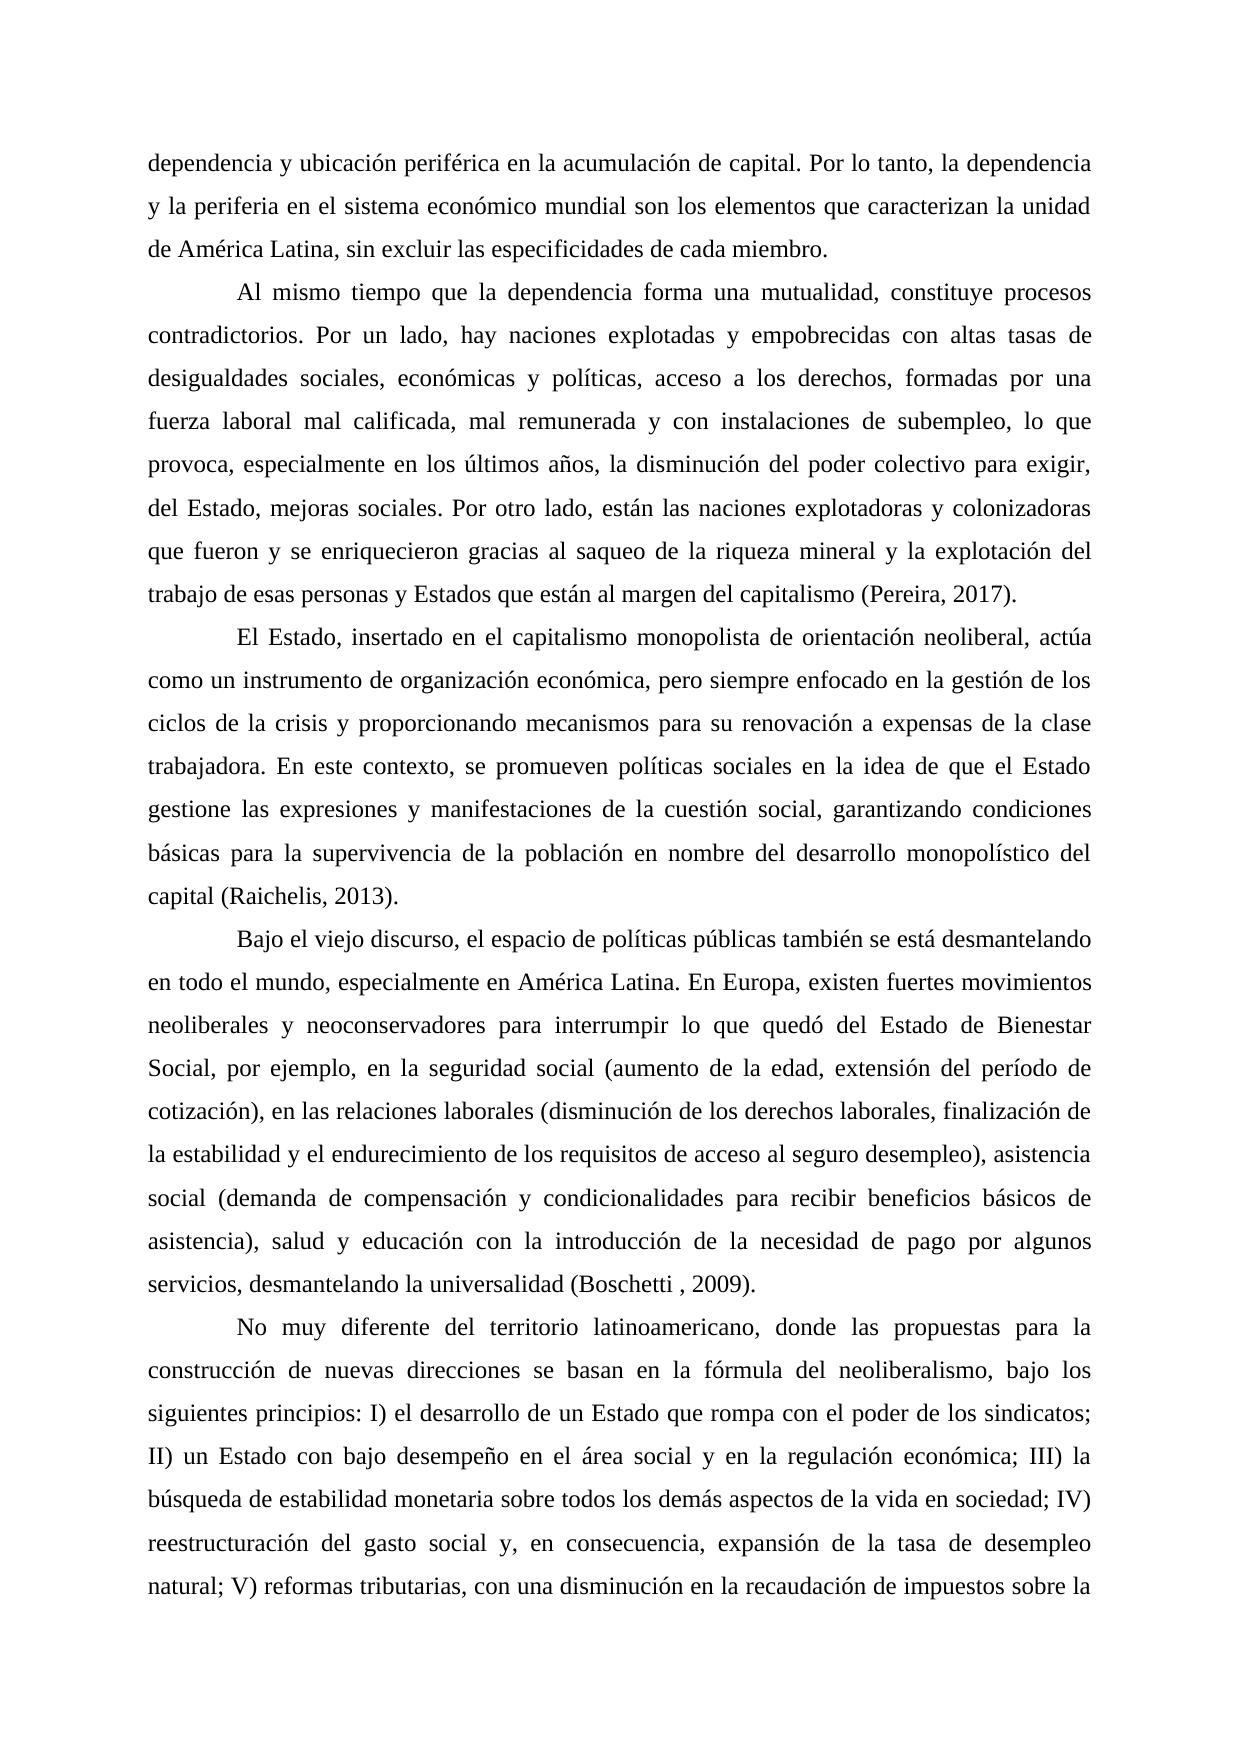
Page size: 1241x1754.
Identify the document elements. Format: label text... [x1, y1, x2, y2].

text Al mismo tiempo que la dependencia forma una mutualidad, constituye procesos contradictorios. Por un lado, hay naciones explotadas y empobrecidas con altas tasas de desigualdades sociales, económicas y políticas, acceso a los derechos, formadas por una fuerza laboral mal calificada, mal remunerada y con instalaciones de subempleo, lo que provoca, especialmente en los últimos años, la disminución del poder colectivo para exigir, del Estado, mejoras sociales. Por otro lado, están las naciones explotadoras y colonizadoras que fueron y se enriquecieron gracias al saqueo de la riqueza mineral y la explotación del trabajo de esas personas y Estados que están al margen del capitalismo (Pereira, 2017). [148, 277, 1092, 608]
text El Estado, insertado en el capitalismo monopolista de orientación neoliberal, actúa como un instrumento de organización económica, pero siempre enfocado en la gestión de los ciclos de la crisis y proporcionando mecanismos para su renovación a expensas de la clase trabajadora. En este contexto, se promueven políticas sociales en la idea de que el Estado gestione las expresiones y manifestaciones de la cuestión social, garantizando condiciones básicas para la supervivencia de la población en nombre del desarrollo monopolístico del capital (Raichelis, 2013). [148, 622, 1092, 909]
text Bajo el viejo discurso, el espacio de políticas públicas también se está desmantelando en todo el mundo, especialmente en América Latina. En Europa, existen fuertes movimientos neoliberales y neoconservadores para interrumpir lo que quedó del Estado de Bienestar Social, por ejemplo, en la seguridad social (aumento de la edad, extensión del período de cotización), en las relaciones laborales (disminución de los derechos laborales, finalización de la estabilidad y el endurecimiento de los requisitos de acceso al seguro desempleo), asistencia social (demanda de compensación y condicionalidades para recibir beneficios básicos de asistencia), salud y educación con la introducción de la necesidad de pago por algunos servicios, desmantelando la universalidad (Boschetti , 2009). [148, 924, 1092, 1298]
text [148, 1312, 1092, 1599]
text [148, 148, 1092, 263]
